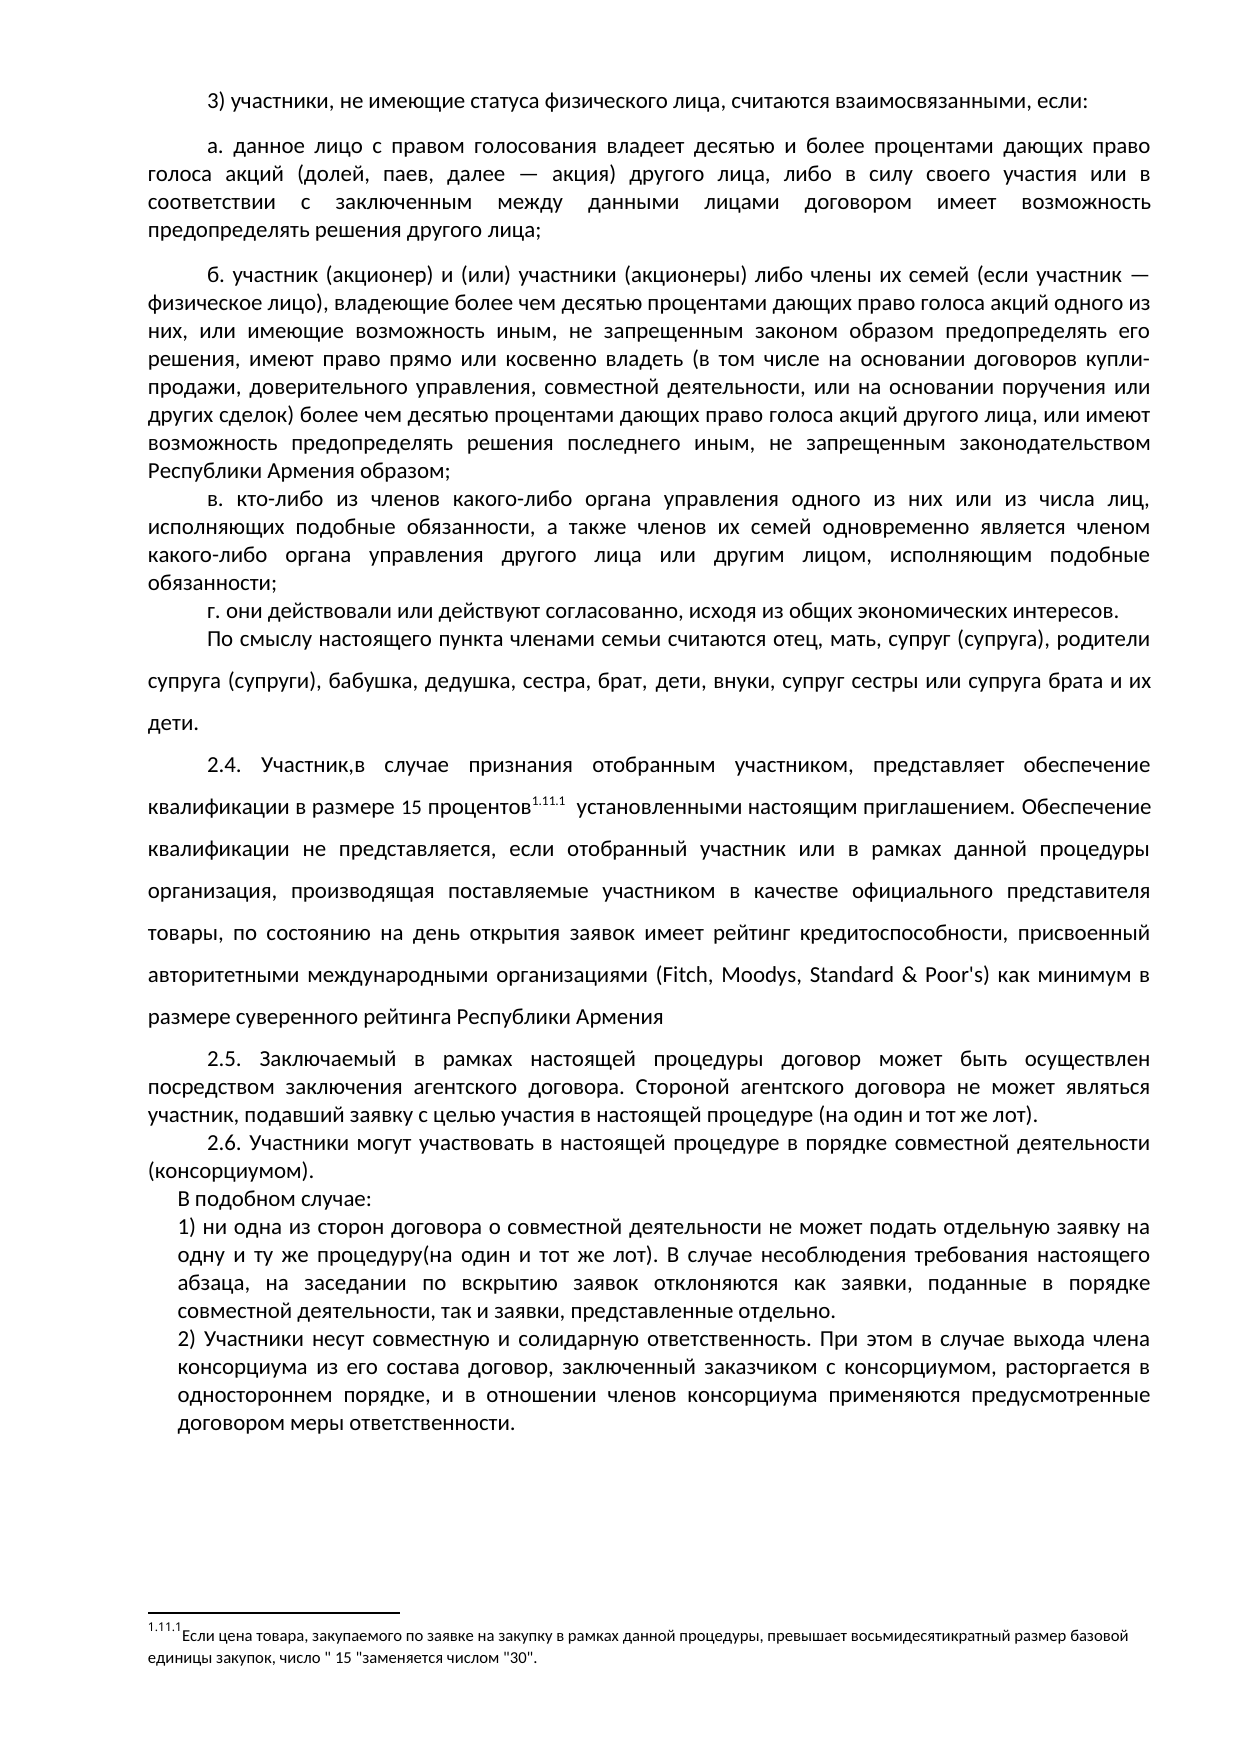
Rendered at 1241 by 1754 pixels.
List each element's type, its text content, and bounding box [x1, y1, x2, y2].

text 3) участники, не имеющие статуса физического лица, считаются взаимосвязанными, если: [148, 86, 1152, 114]
text г. они действовали или действуют согласованно, исходя из общих экономических интересов. [148, 596, 1152, 624]
text в. кто-либо из членов какого-либо органа управления одного из них или из числа лиц, исполняющих подобные обязанности, а также членов их семей одновременно является членом какого-либо органа управления другого лица или другим лицом, исполняющим подобные обязанности; [148, 484, 1152, 596]
text б. участник (акционер) и (или) участники (акционеры) либо члены их семей (если участник — физическое лицо), владеющие более чем десятью процентами дающих право голоса акций одного из них, или имеющие возможность иным, не запрещенным законом образом предопределять его решения, имеют право прямо или косвенно владеть (в том числе на основании договоров купли-продажи, доверительного управления, совместной деятельности, или на основании поручения или других сделок) более чем десятью процентами дающих право голоса акций другого лица, или имеют возможность предопределять решения последнего иным, не запрещенным законодательством Республики Армения образом; [148, 260, 1152, 484]
text а. данное лицо с правом голосования владеет десятью и более процентами дающих право голоса акций (долей, паев, далее — акция) другого лица, либо в силу своего участия или в соответствии с заключенным между данными лицами договором имеет возможность предопределять решения другого лица; [148, 131, 1152, 243]
text 2.4. Участник,в случае признания отобранным участником, представляет обеспечение квалификации в размере 15 процентов1.1 установленными настоящим приглашением. Обеспечение квалификации не представляется, если отобранный участник или в рамках данной процедуры организация, производящая поставляемые участником в качестве официального представителя товары, по состоянию на день открытия заявок имеет рейтинг кредитоспособности, присвоенный авторитетными международными организациями (Fitch, Moodys, Standard & Poor's) как минимум в размере суверенного рейтинга Республики Армения [148, 750, 1152, 1030]
text 2.6. Участники могут участвовать в настоящей процедуре в порядке совместной деятельности (консорциумом). [148, 1128, 1152, 1184]
text 2.5. Заключаемый в рамках настоящей процедуры договор может быть осуществлен посредством заключения агентского договора. Стороной агентского договора не может являться участник, подавший заявку с целью участия в настоящей процедуре (на один и тот же лот). [148, 1044, 1152, 1128]
text 2) Участники несут совместную и солидарную ответственность. При этом в случае выхода члена консорциума из его состава договор, заключенный заказчиком с консорциумом, расторгается в одностороннем порядке, и в отношении членов консорциума применяются предусмотренные договором меры ответственности. [177, 1324, 1152, 1436]
text По смыслу настоящего пункта членами семьи считаются отец, мать, супруг (супруга), родители супруга (супруги), бабушка, дедушка, сестра, брат, дети, внуки, супруг сестры или супруга брата и их дети. [148, 624, 1152, 736]
text В подобном случае: [177, 1184, 1152, 1212]
text 1) ни одна из сторон договора о совместной деятельности не может подать отдельную заявку на одну и ту же процедуру(на один и тот же лот). В случае несоблюдения требования настоящего абзаца, на заседании по вскрытию заявок отклоняются как заявки, поданные в порядке совместной деятельности, так и заявки, представленные отдельно. [177, 1212, 1152, 1324]
